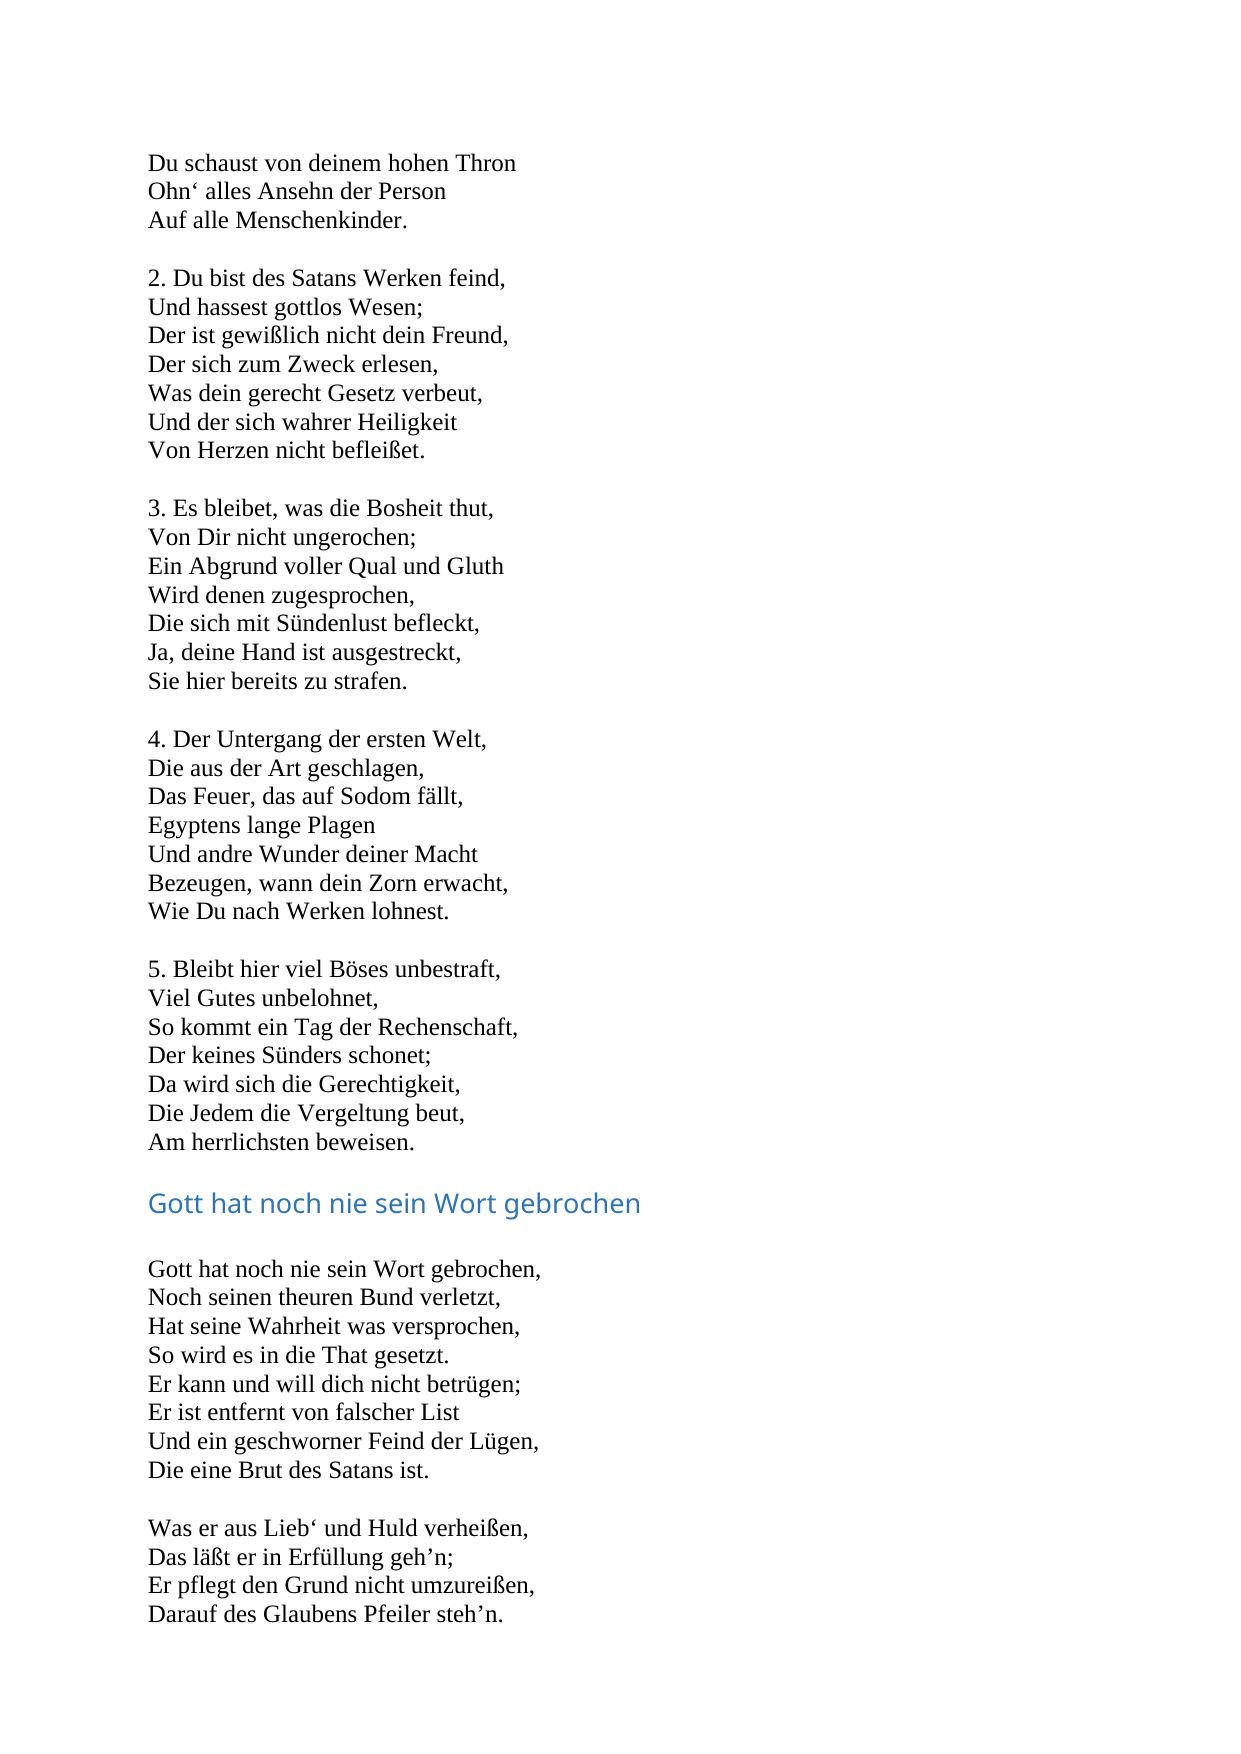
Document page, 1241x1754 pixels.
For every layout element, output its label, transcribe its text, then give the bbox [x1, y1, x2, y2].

text 3. Es bleibet, was die Bosheit thut, Von Dir nicht ungerochen; Ein Abgrund voller Qual und Gluth Wird denen zugesprochen, Die sich mit Sündenlust befleckt, Ja, deine Hand ist ausgestreckt, Sie hier bereits zu strafen. [148, 493, 1093, 695]
text 5. Bleibt hier viel Böses unbestraft, Viel Gutes unbelohnet, So kommt ein Tag der Rechenschaft, Der keines Sünders schonet; Da wird sich die Gerechtigkeit, Die Jedem die Vergeltung beut, Am herrlichsten beweisen. [148, 954, 1093, 1156]
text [148, 1513, 1093, 1628]
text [148, 148, 1093, 234]
text Gott hat noch nie sein Wort gebrochen, Noch seinen theuren Bund verletzt, Hat seine Wahrheit was versprochen, So wird es in die That gesetzt. Er kann und will dich nicht betrügen; Er ist entfernt von falscher List Und ein geschworner Feind der Lügen, Die eine Brut des Satans ist. [148, 1254, 1093, 1484]
text 4. Der Untergang der ersten Welt, Die aus der Art geschlagen, Das Feuer, das auf Sodom fällt, Egyptens lange Plagen Und andre Wunder deiner Macht Bezeugen, wann dein Zorn erwacht, Wie Du nach Werken lohnest. [148, 724, 1093, 925]
text 2. Du bist des Satans Werken feind, Und hassest gottlos Wesen; Der ist gewißlich nicht dein Freund, Der sich zum Zweck erlesen, Was dein gerecht Gesetz verbeut, Und der sich wahrer Heiligkeit Von Herzen nicht befleißet. [148, 263, 1093, 464]
subtitle Gott hat noch nie sein Wort gebrochen [148, 1185, 1093, 1222]
